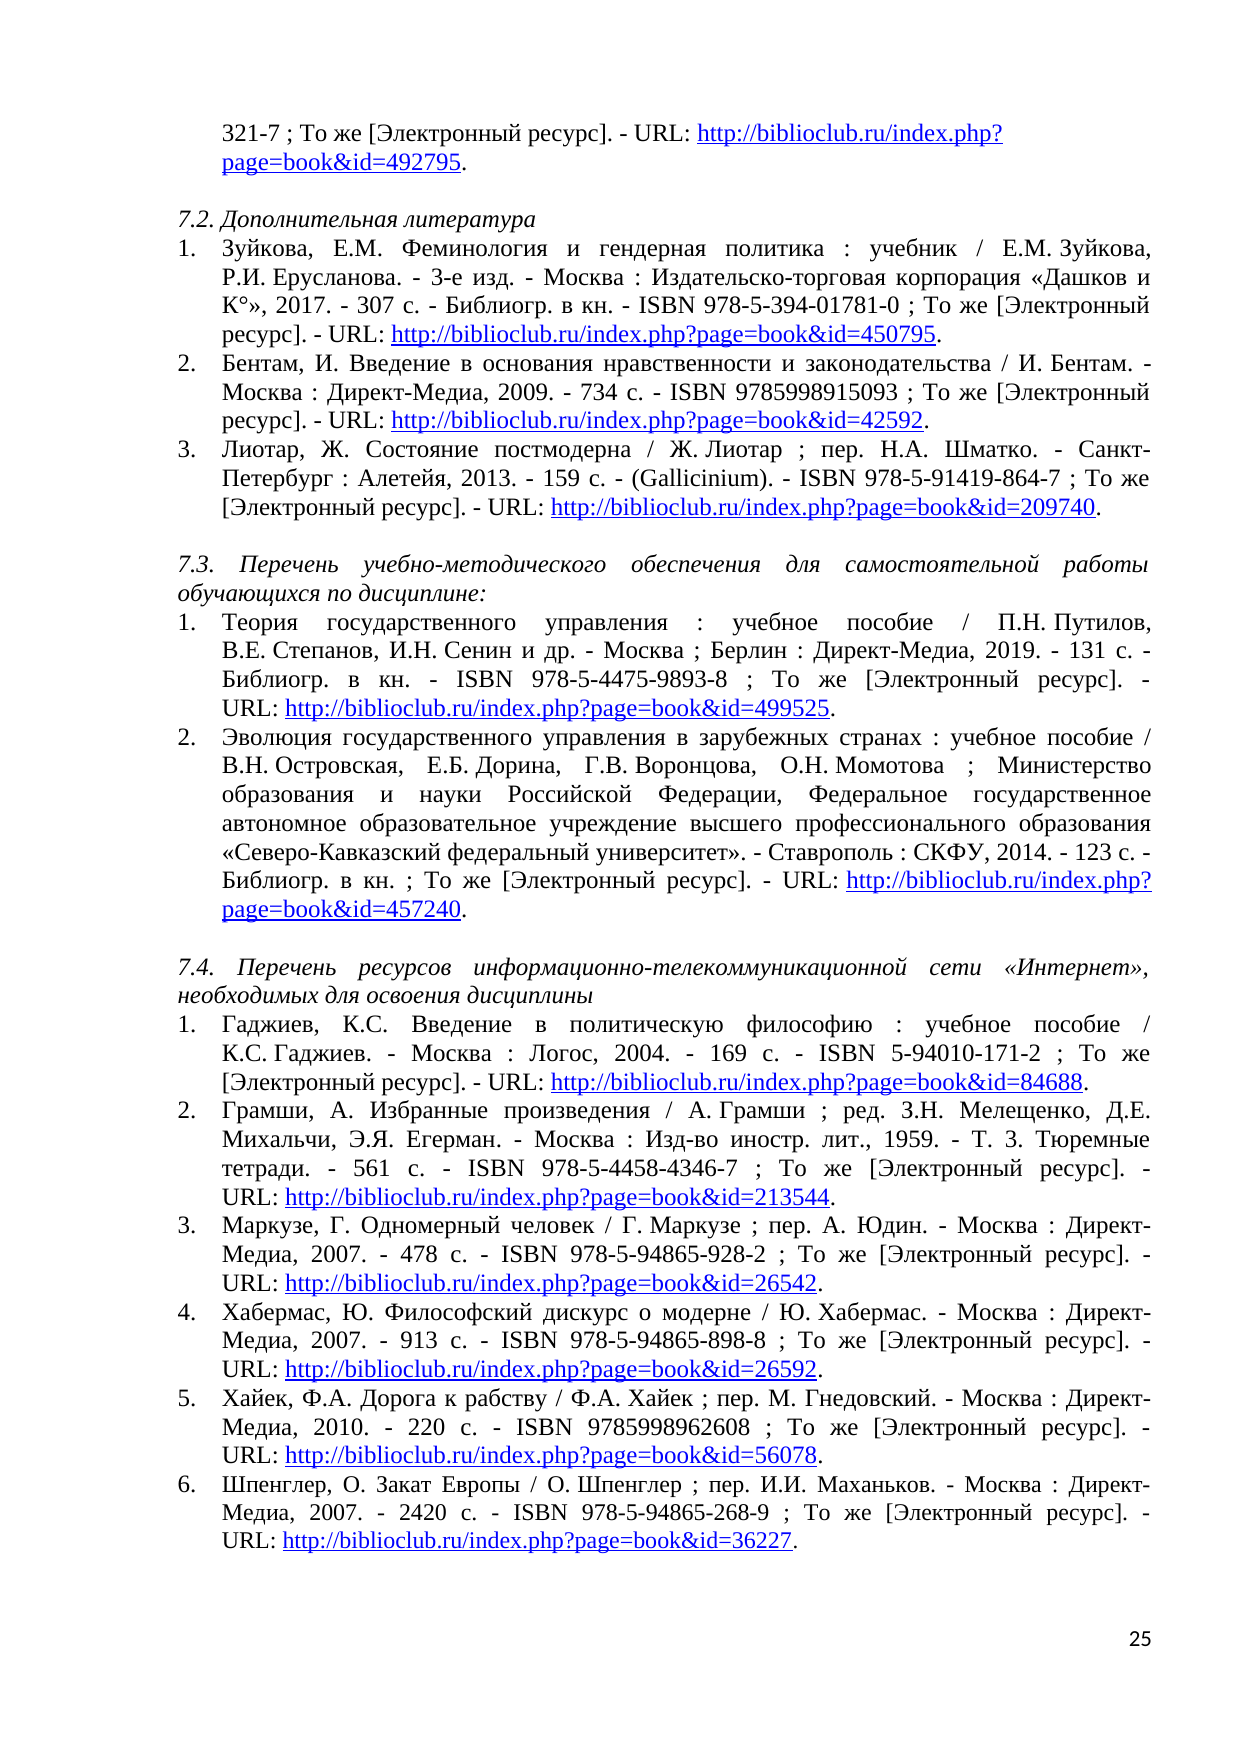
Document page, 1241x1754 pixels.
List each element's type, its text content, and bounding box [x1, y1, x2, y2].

list Лиотар, Ж. Состояние постмодерна / Ж. Лиотар ; пер. Н.А. Шматко. - Санкт-Петербург : Алетейя, 2013. - 159 с. - (Gallicinium). - ISBN 978-5-91419-864-7 ; То же [Электронный ресурс]. - URL: http://biblioclub.ru/index.php?page=book&id=209740. [177, 434, 1152, 521]
list Маркузе, Г. Одномерный человек / Г. Маркузе ; пер. А. Юдин. - Москва : Директ-Медиа, 2007. - 478 с. - ISBN 978-5-94865-928-2 ; То же [Электронный ресурс]. - URL: http://biblioclub.ru/index.php?page=book&id=26542. [177, 1211, 1152, 1297]
list Зуйкова, Е.М. Феминология и гендерная политика : учебник / Е.М. Зуйкова, Р.И. Ерусланова. - 3-е изд. - Москва : Издательско-торговая корпорация «Дашков и К°», 2017. - 307 с. - Библиогр. в кн. - ISBN 978-5-394-01781-0 ; То же [Электронный ресурс]. - URL: http://biblioclub.ru/index.php?page=book&id=450795. [177, 233, 1152, 348]
text 7.4. Перечень ресурсов информационно-телекоммуникационной сети «Интернет», необходимых для освоения дисциплины [177, 952, 1152, 1009]
text 7.2. Дополнительная литература [177, 204, 1152, 233]
list Теория государственного управления : учебное пособие / П.Н. Путилов, В.Е. Степанов, И.Н. Сенин и др. - Москва ; Берлин : Директ-Медиа, 2019. - 131 с. - Библиогр. в кн. - ISBN 978-5-4475-9893-8 ; То же [Электронный ресурс]. - URL: http://biblioclub.ru/index.php?page=book&id=499525. [177, 607, 1152, 722]
list Гаджиев, К.С. Введение в политическую философию : учебное пособие / К.С. Гаджиев. - Москва : Логос, 2004. - 169 с. - ISBN 5-94010-171-2 ; То же [Электронный ресурс]. - URL: http://biblioclub.ru/index.php?page=book&id=84688. [177, 1009, 1152, 1096]
list Хабермас, Ю. Философский дискурс о модерне / Ю. Хабермас. - Москва : Директ-Медиа, 2007. - 913 с. - ISBN 978-5-94865-898-8 ; То же [Электронный ресурс]. - URL: http://biblioclub.ru/index.php?page=book&id=26592. [177, 1297, 1152, 1383]
list Бентам, И. Введение в основания нравственности и законодательства / И. Бентам. - Москва : Директ-Медиа, 2009. - 734 с. - ISBN 9785998915093 ; То же [Электронный ресурс]. - URL: http://biblioclub.ru/index.php?page=book&id=42592. [177, 348, 1152, 434]
list Шпенглер, О. Закат Европы / О. Шпенглер ; пер. И.И. Маханьков. - Москва : Директ-Медиа, 2007. - 2420 с. - ISBN 978-5-94865-268-9 ; То же [Электронный ресурс]. - URL: http://biblioclub.ru/index.php?page=book&id=36227. [177, 1469, 1152, 1553]
list Хайек, Ф.А. Дорога к рабству / Ф.А. Хайек ; пер. М. Гнедовский. - Москва : Директ-Медиа, 2010. - 220 с. - ISBN 9785998962608 ; То же [Электронный ресурс]. - URL: http://biblioclub.ru/index.php?page=book&id=56078. [177, 1383, 1152, 1469]
list Грамши, А. Избранные произведения / А. Грамши ; ред. З.Н. Мелещенко, Д.Е. Михальчи, Э.Я. Егерман. - Москва : Изд-во иностр. лит., 1959. - Т. 3. Тюремные тетради. - 561 с. - ISBN 978-5-4458-4346-7 ; То же [Электронный ресурс]. - URL: http://biblioclub.ru/index.php?page=book&id=213544. [177, 1096, 1152, 1211]
text 7.3. Перечень учебно-методического обеспечения для самостоятельной работы обучающихся по дисциплине: [177, 549, 1152, 607]
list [177, 118, 1152, 176]
list Эволюция государственного управления в зарубежных странах : учебное пособие / В.Н. Островская, Е.Б. Дорина, Г.В. Воронцова, О.Н. Момотова ; Министерство образования и науки Российской Федерации, Федеральное государственное автономное образовательное учреждение высшего профессионального образования «Северо-Кавказский федеральный университет». - Ставрополь : СКФУ, 2014. - 123 с. - Библиогр. в кн. ; То же [Электронный ресурс]. - URL: http://biblioclub.ru/index.php?page=book&id=457240. [177, 722, 1152, 923]
